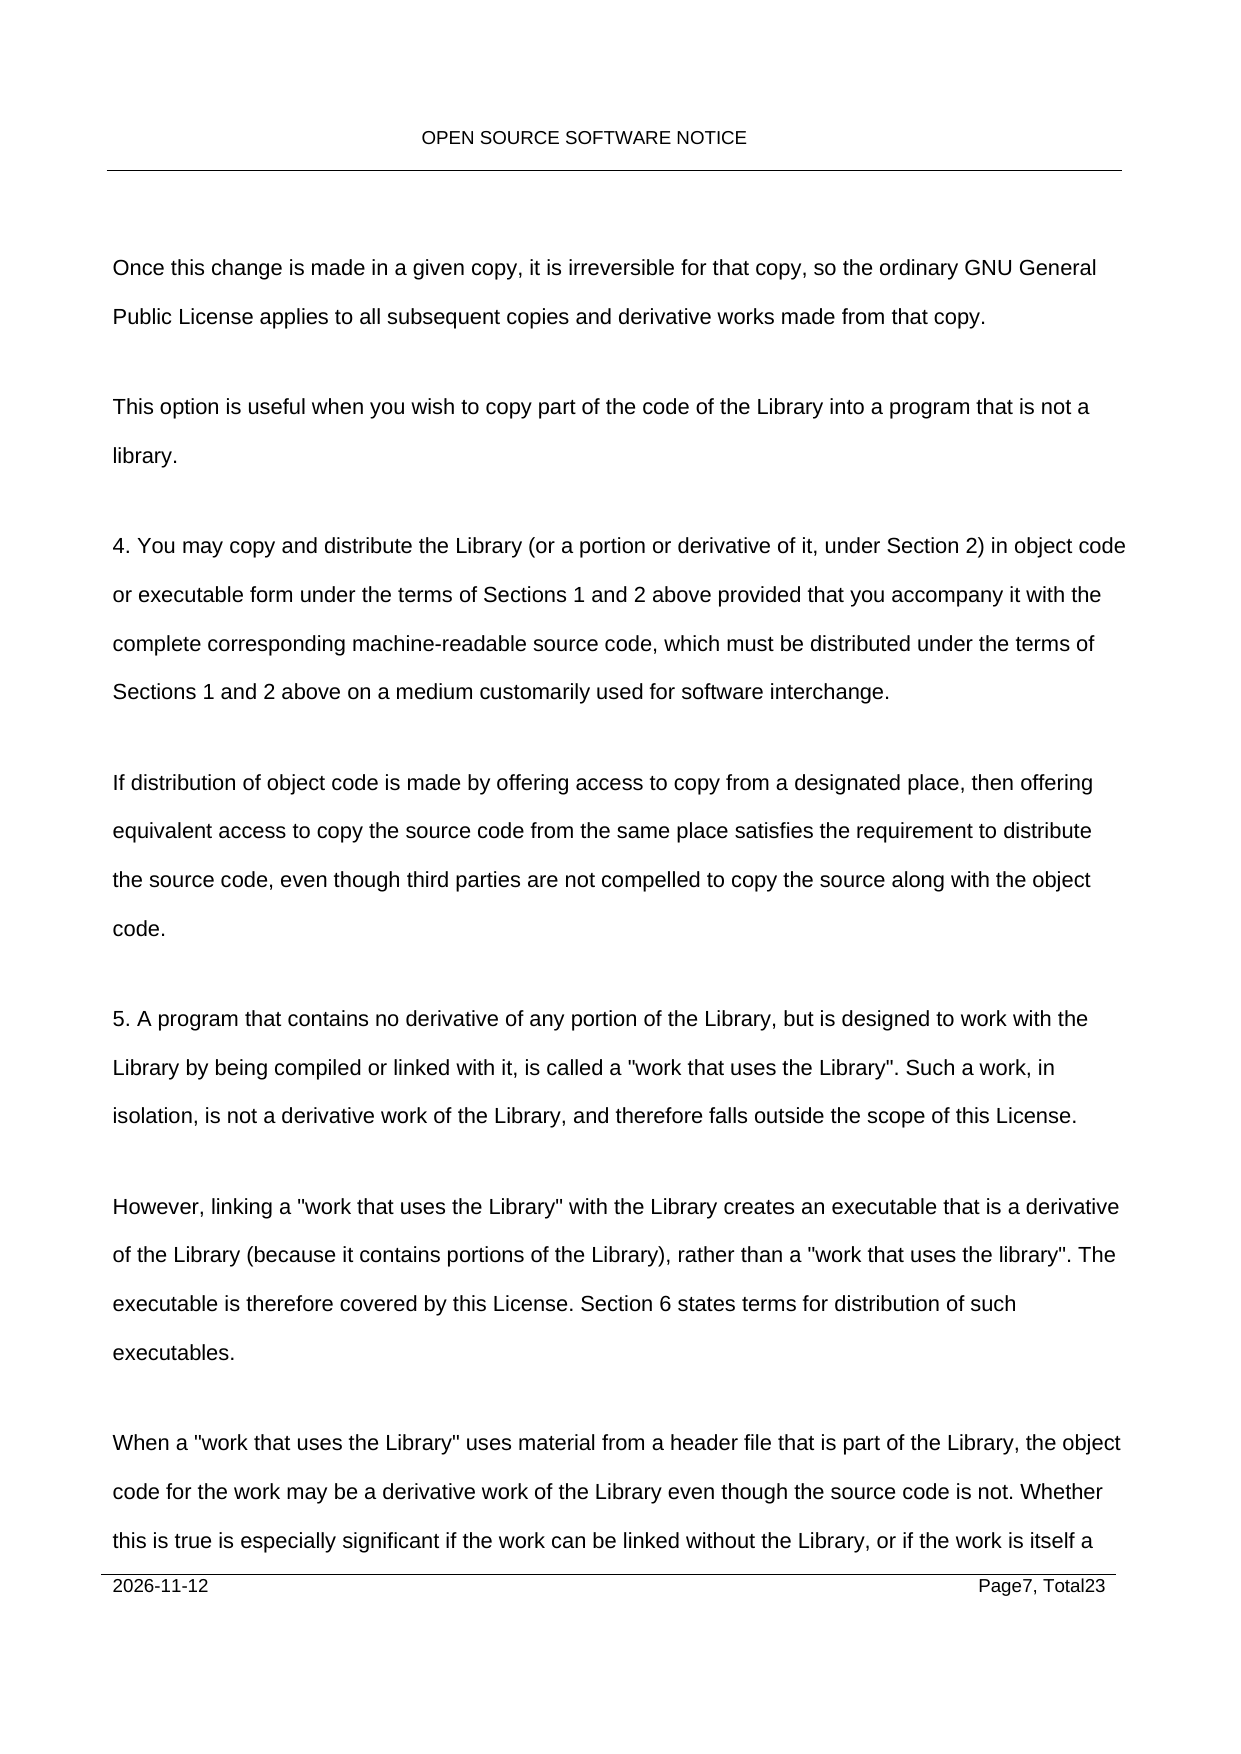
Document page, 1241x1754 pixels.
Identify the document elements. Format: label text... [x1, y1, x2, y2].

text If distribution of object code is made by offering access to copy from a designated place, then offering equivalent access to copy the source code from the same place satisfies the requirement to distribute the source code, even though third parties are not compelled to copy the source along with the object code. [112, 766, 1128, 944]
text 5. A program that contains no derivative of any portion of the Library, but is designed to work with the Library by being compiled or linked with it, is called a "work that uses the Library". Such a work, in isolation, is not a derivative work of the Library, and therefore falls outside the scope of this License. [112, 1002, 1128, 1132]
text Once this change is made in a given copy, it is irreversible for that copy, so the ordinary GNU General Public License applies to all subsequent copies and derivative works made from that copy. [112, 251, 1128, 333]
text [112, 1426, 1128, 1556]
text However, linking a "work that uses the Library" with the Library creates an executable that is a derivative of the Library (because it contains portions of the Library), rather than a "work that uses the library". The executable is therefore covered by this License. Section 6 states terms for distribution of such executables. [112, 1190, 1128, 1369]
text This option is useful when you wish to copy part of the code of the Library into a program that is not a library. [112, 390, 1128, 472]
text 4. You may copy and distribute the Library (or a portion or derivative of it, under Section 2) in object code or executable form under the terms of Sections 1 and 2 above provided that you accompany it with the complete corresponding machine-readable source code, which must be distributed under the terms of Sections 1 and 2 above on a medium customarily used for software interchange. [112, 529, 1128, 708]
